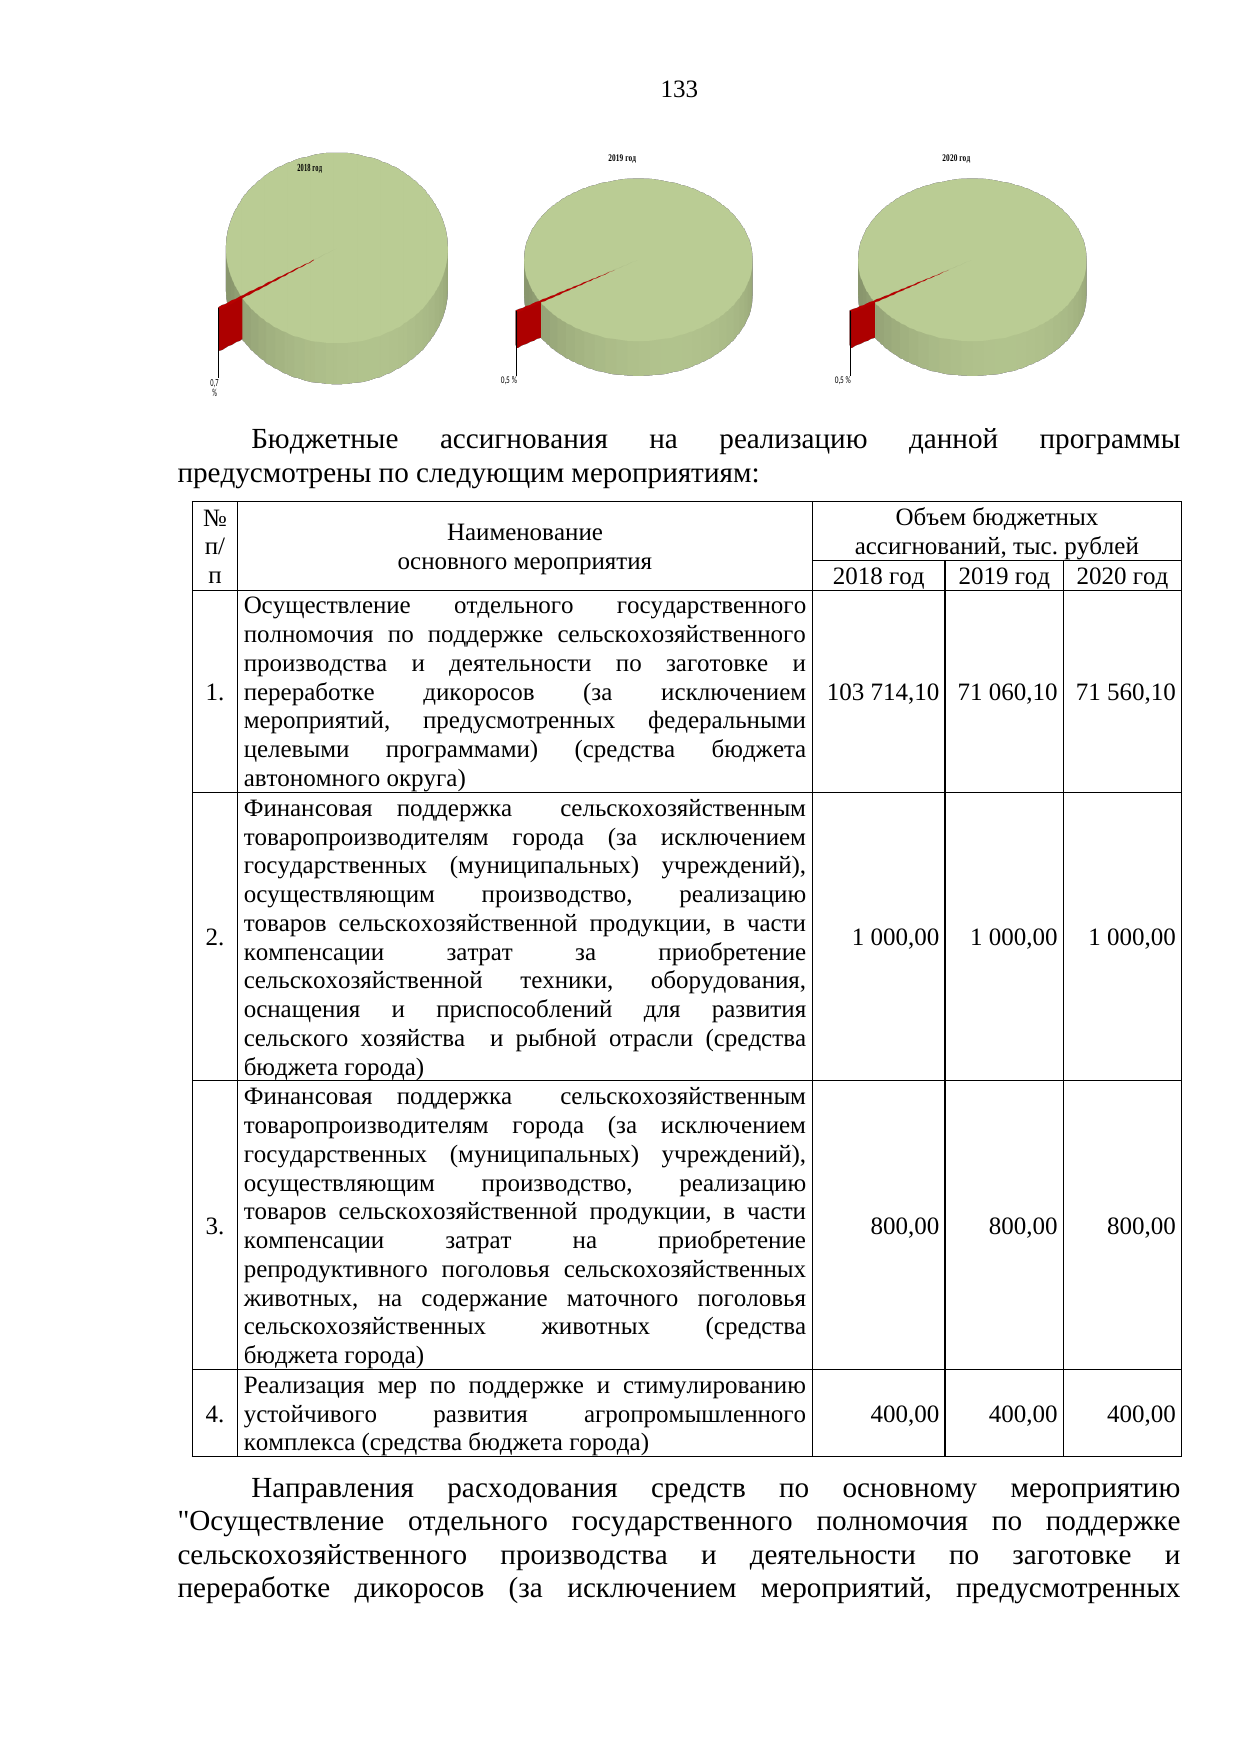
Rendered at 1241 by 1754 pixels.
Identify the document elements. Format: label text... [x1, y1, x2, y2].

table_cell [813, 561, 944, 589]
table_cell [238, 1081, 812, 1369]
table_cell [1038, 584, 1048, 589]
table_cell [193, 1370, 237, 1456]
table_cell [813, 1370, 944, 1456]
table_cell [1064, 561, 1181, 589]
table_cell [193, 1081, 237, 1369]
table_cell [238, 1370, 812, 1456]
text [177, 1470, 1181, 1604]
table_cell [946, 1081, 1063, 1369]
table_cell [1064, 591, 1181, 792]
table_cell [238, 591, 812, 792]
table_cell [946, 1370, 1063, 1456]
text Бюджетные ассигнования на реализацию данной программы предусмотрены по следующим мероприятиям: [177, 422, 1181, 489]
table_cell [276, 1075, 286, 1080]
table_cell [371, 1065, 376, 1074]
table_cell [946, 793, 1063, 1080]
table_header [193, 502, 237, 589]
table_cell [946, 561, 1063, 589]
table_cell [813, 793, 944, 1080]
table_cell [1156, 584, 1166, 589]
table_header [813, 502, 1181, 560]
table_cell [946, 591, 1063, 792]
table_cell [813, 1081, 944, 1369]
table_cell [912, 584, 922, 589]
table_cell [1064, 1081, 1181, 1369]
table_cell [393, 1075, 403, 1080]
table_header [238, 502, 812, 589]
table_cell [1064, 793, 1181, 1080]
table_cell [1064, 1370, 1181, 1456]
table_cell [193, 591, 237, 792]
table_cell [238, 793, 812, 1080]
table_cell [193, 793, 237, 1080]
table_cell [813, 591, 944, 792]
